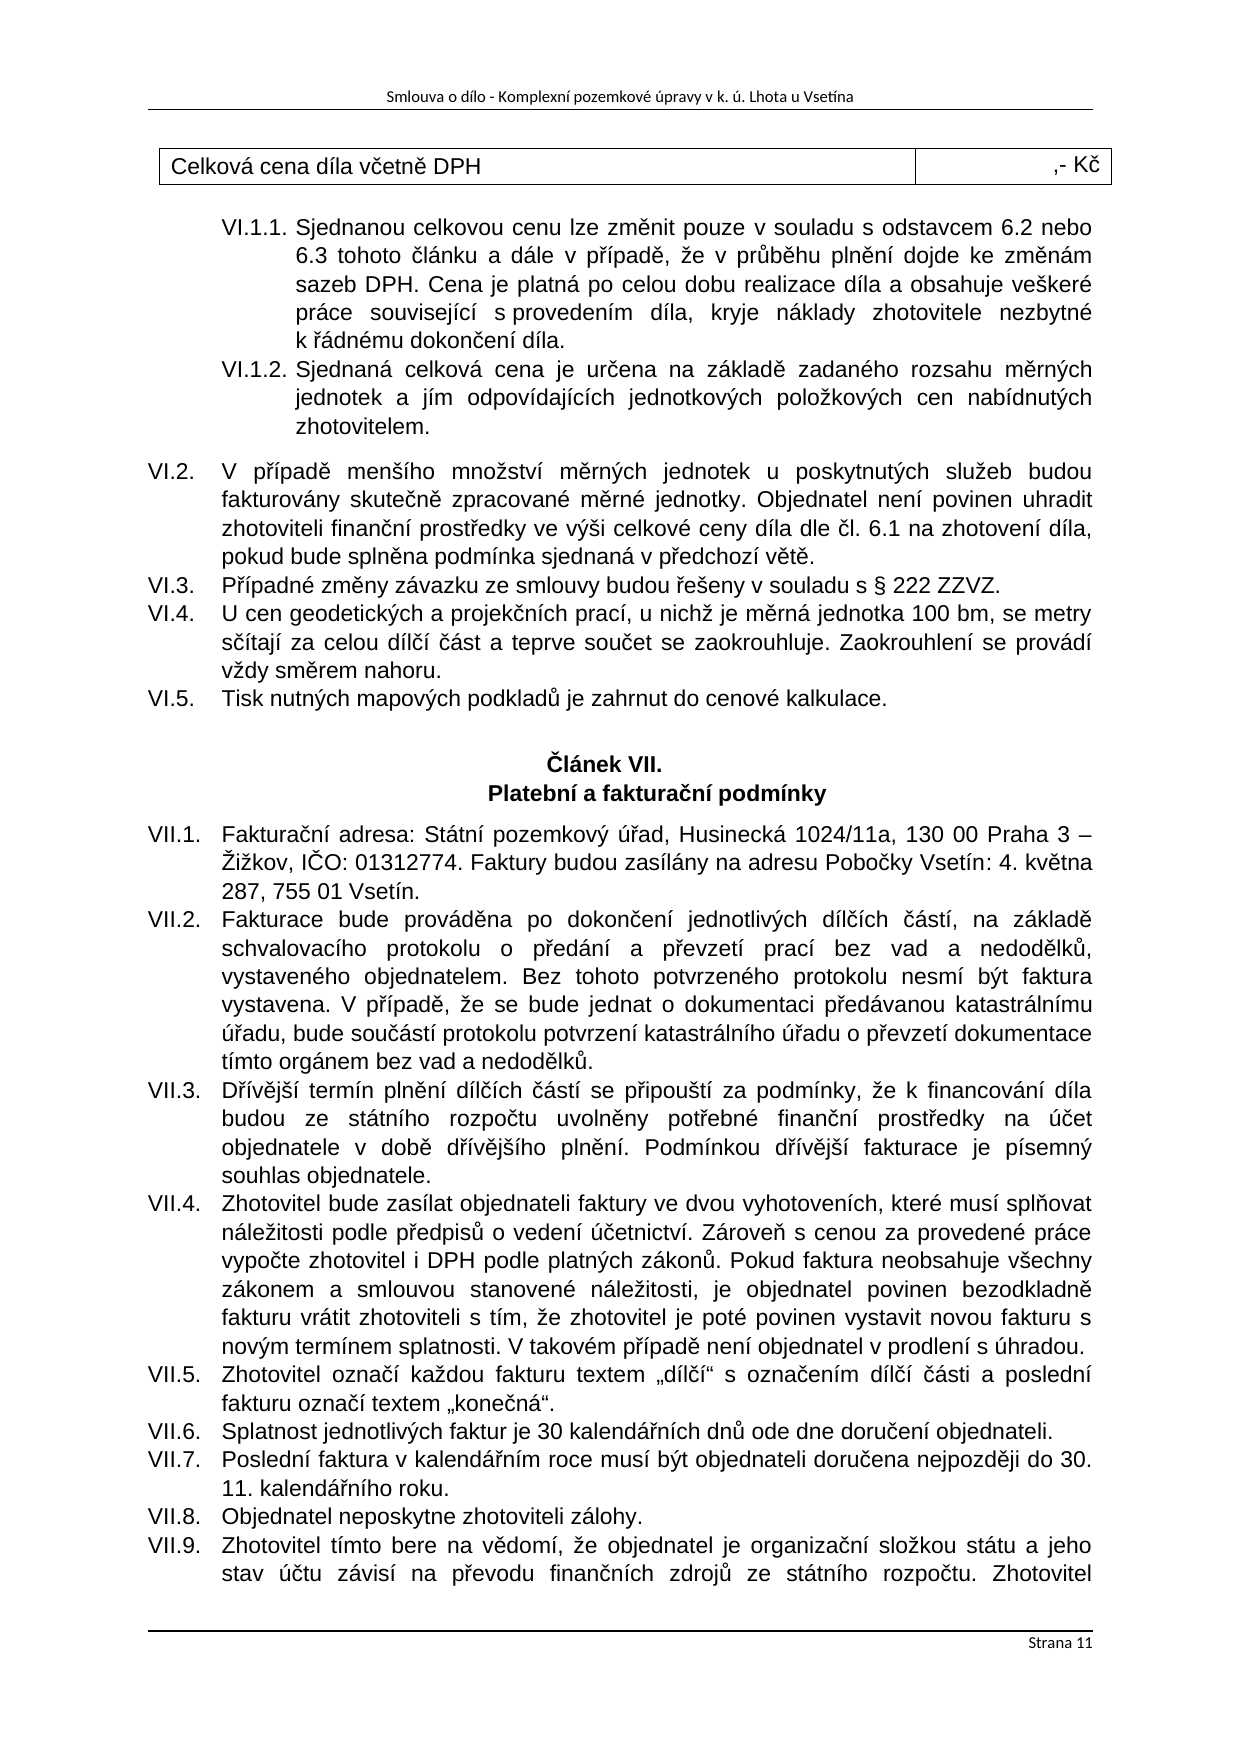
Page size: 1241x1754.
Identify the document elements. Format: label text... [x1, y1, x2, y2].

list Poslední faktura v kalendářním roce musí být objednateli doručena nejpozději do 30. 11. kalendářního roku. [148, 1446, 1093, 1501]
list Fakturační adresa: Státní pozemkový úřad, Husinecká 1024/11a, 130 00 Praha 3 – Žižkov, IČO: 01312774. Faktury budou zasílány na adresu Pobočky Vsetín: 4. května 287, 755 01 Vsetín. [148, 821, 1093, 904]
list Případné změny závazku ze smlouvy budou řešeny v souladu s § 222 ZZVZ. [148, 572, 1093, 598]
table_cell ,- Kč [916, 149, 1111, 184]
subtitle Platební a fakturační podmínky [148, 751, 1093, 806]
list Dřívější termín plnění dílčích částí se připouští za podmínky, že k financování díla budou ze státního rozpočtu uvolněny potřebné finanční prostředky na účet objednatele v době dřívějšího plnění. Podmínkou dřívější fakturace je písemný souhlas objednatele. [148, 1077, 1093, 1188]
list U cen geodetických a projekčních prací, u nichž je měrná jednotka 100 bm, se metry sčítají za celou dílčí část a teprve součet se zaokrouhluje. Zaokrouhlení se provádí vždy směrem nahoru. [148, 600, 1093, 683]
list Tisk nutných mapových podkladů je zahrnut do cenové kalkulace. [148, 685, 1093, 712]
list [148, 1532, 1093, 1586]
list Objednatel neposkytne zhotoviteli zálohy. [148, 1503, 1093, 1529]
list Zhotovitel bude zasílat objednateli faktury ve dvou vyhotoveních, které musí splňovat náležitosti podle předpisů o vedení účetnictví. Zároveň s cenou za provedené práce vypočte zhotovitel i DPH podle platných zákonů. Pokud faktura neobsahuje všechny zákonem a smlouvou stanovené náležitosti, je objednatel povinen bezodkladně fakturu vrátit zhotoviteli s tím, že zhotovitel je poté povinen vystavit novou fakturu s novým termínem splatnosti. V takovém případě není objednatel v prodlení s úhradou. [148, 1190, 1093, 1359]
list Fakturace bude prováděna po dokončení jednotlivých dílčích částí, na základě schvalovacího protokolu o předání a převzetí prací bez vad a nedodělků, vystaveného objednatelem. Bez tohoto potvrzeného protokolu nesmí být faktura vystavena. V případě, že se bude jednat o dokumentaci předávanou katastrálnímu úřadu, bude součástí protokolu potvrzení katastrálního úřadu o převzetí dokumentace tímto orgánem bez vad a nedodělků. [148, 906, 1093, 1074]
text Sjednanou celkovou cenu lze změnit pouze v souladu s odstavcem 6.2 nebo 6.3 tohoto článku a dále v případě, že v průběhu plnění dojde ke změnám sazeb DPH. Cena je platná po celou dobu realizace díla a obsahuje veškeré práce související s provedením díla, kryje náklady zhotovitele nezbytné k řádnému dokončení díla. [221, 214, 1093, 354]
list Zhotovitel označí každou fakturu textem „dílčí“ s označením dílčí části a poslední fakturu označí textem „konečná“. [148, 1361, 1093, 1416]
list V případě menšího množství měrných jednotek u poskytnutých služeb budou fakturovány skutečně zpracované měrné jednotky. Objednatel není povinen uhradit zhotoviteli finanční prostředky ve výši celkové ceny díla dle čl. 6.1 na zhotovení díla, pokud bude splněna podmínka sjednaná v předchozí větě. [148, 458, 1093, 569]
list Splatnost jednotlivých faktur je 30 kalendářních dnů ode dne doručení objednateli. [148, 1418, 1093, 1444]
text Sjednaná celková cena je určena na základě zadaného rozsahu měrných jednotek a jím odpovídajících jednotkových položkových cen nabídnutých zhotovitelem. [221, 356, 1093, 439]
table_cell Celková cena díla včetně DPH [160, 149, 915, 184]
